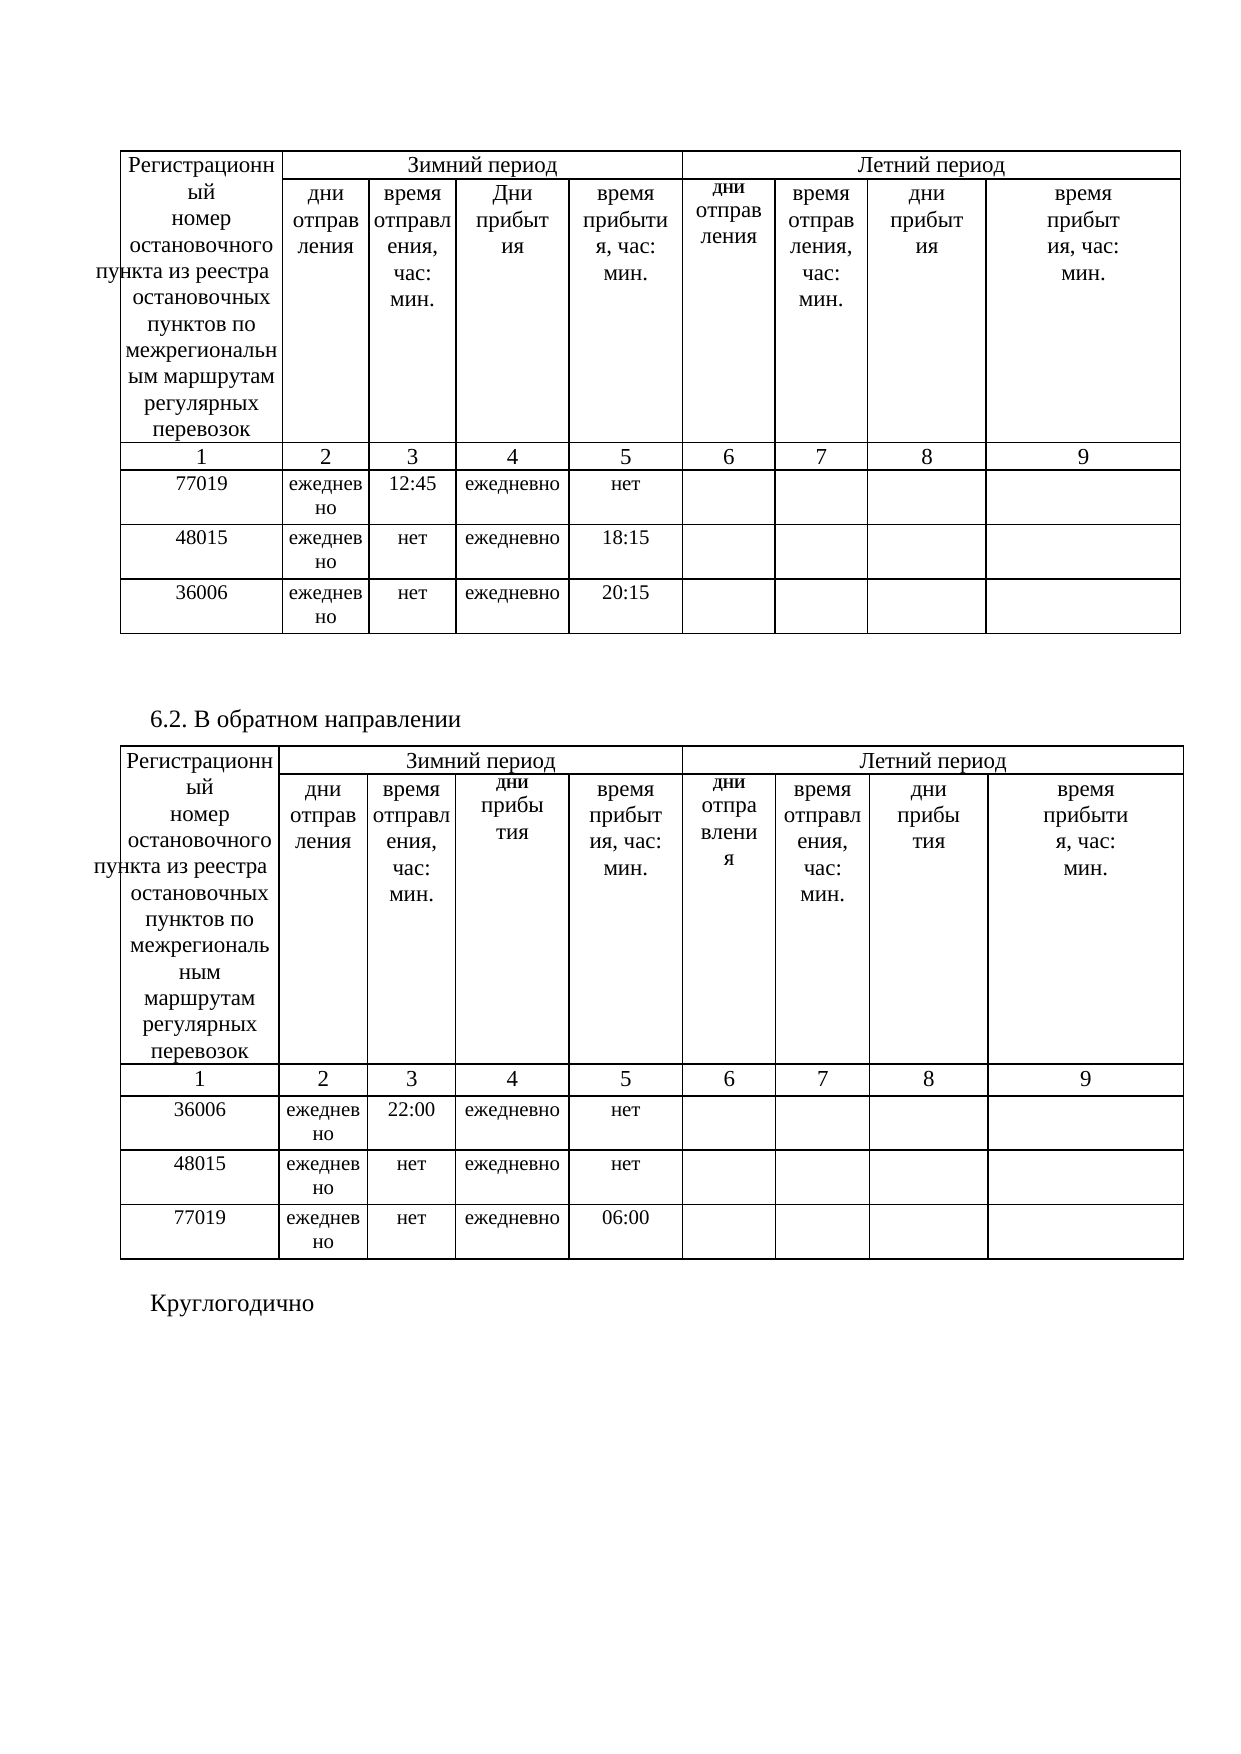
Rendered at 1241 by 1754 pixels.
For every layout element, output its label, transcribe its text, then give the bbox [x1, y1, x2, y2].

table_cell [776, 580, 867, 632]
table_header Зимний период [283, 152, 682, 178]
table_header Регистрационный номер остановочного пункта из реестра остановочных пунктов по межрегиональным маршрутам регулярных перевозок [121, 747, 278, 1063]
table_header Летний период [683, 747, 1183, 773]
table_cell дни отправ ления [280, 775, 367, 1063]
table_cell нет [370, 525, 455, 578]
table_cell время отправл ения, час: мин. [370, 180, 455, 441]
table_cell [870, 1151, 987, 1204]
table_cell [987, 471, 1180, 524]
table_cell 77019 [121, 471, 282, 524]
table_cell 36006 [121, 580, 282, 632]
table_cell дни прибыт ия [868, 180, 985, 441]
table_cell ежедневно [457, 580, 568, 632]
table_cell нет [570, 471, 682, 524]
table_cell [989, 1205, 1183, 1258]
table_cell время отправл ения, час: мин. [776, 775, 869, 1063]
table_header Регистрационный номер остановочного пункта из реестра остановочных пунктов по межрегиональным маршрутам регулярных перевозок [121, 152, 282, 441]
table_header Зимний период [280, 747, 682, 773]
table_cell 48015 [121, 525, 282, 578]
table_cell 77019 [121, 1205, 278, 1258]
table_cell ежедневно [456, 1097, 568, 1149]
table_cell ежедневно [283, 580, 368, 632]
text 6.2. В обратном направлении [150, 704, 1090, 733]
table_cell время прибыти я, час: мин. [570, 180, 682, 441]
table_cell 4 [456, 1065, 568, 1095]
table_cell 9 [987, 443, 1180, 469]
table_cell 2 [283, 443, 368, 469]
table_cell 1 [121, 443, 282, 469]
table_cell [868, 525, 985, 578]
table_cell нет [570, 1097, 682, 1149]
table_cell 7 [776, 443, 867, 469]
table_cell 2 [280, 1065, 367, 1095]
table_cell ДНИ прибы тия [456, 775, 568, 1063]
table_cell 1 [121, 1065, 278, 1095]
table_cell [683, 1097, 775, 1149]
table_cell [683, 1205, 775, 1258]
table_cell [776, 1097, 869, 1149]
table_cell 18:15 [570, 525, 682, 578]
table_cell 36006 [121, 1097, 278, 1149]
table_cell ежедневно [456, 1151, 568, 1204]
table_cell 6 [683, 443, 774, 469]
text Круглогодично [150, 1288, 1090, 1317]
table_cell 12:45 [370, 471, 455, 524]
table_cell [776, 525, 867, 578]
table_cell ежедневно [280, 1151, 367, 1204]
table_cell 22:00 [368, 1097, 455, 1149]
table_cell ежедневно [283, 471, 368, 524]
table_header Летний период [683, 152, 1180, 178]
table_cell ежедневно [283, 525, 368, 578]
table_cell ДНИ отправ ления [683, 180, 774, 441]
table_cell 3 [370, 443, 455, 469]
table_cell [776, 1151, 869, 1204]
table_cell [987, 525, 1180, 578]
table_cell ежедневно [457, 471, 568, 524]
table_cell 06:00 [570, 1205, 682, 1258]
table_cell ежедневно [456, 1205, 568, 1258]
table_cell ежедневно [280, 1205, 367, 1258]
table_cell 8 [868, 443, 985, 469]
table_cell 20:15 [570, 580, 682, 632]
table_cell 4 [457, 443, 568, 469]
table_cell [987, 580, 1180, 632]
table_cell время прибыти я, час: мин. [989, 775, 1183, 1063]
table_cell [989, 1151, 1183, 1204]
table_cell время отправ ления, час: мин. [776, 180, 867, 441]
table_cell ДНИ отпра влени я [683, 775, 775, 1063]
table_cell [776, 471, 867, 524]
table_cell время прибыт ия, час: мин. [987, 180, 1180, 441]
table_cell время отправл ения, час: мин. [368, 775, 455, 1063]
table_cell 8 [870, 1065, 987, 1095]
table_cell 5 [570, 443, 682, 469]
table_cell [776, 1205, 869, 1258]
table_cell 9 [989, 1065, 1183, 1095]
table_cell 3 [368, 1065, 455, 1095]
table_cell нет [370, 580, 455, 632]
table_cell нет [570, 1151, 682, 1204]
table_cell [683, 471, 774, 524]
table_cell ежедневно [457, 525, 568, 578]
table_cell 6 [683, 1065, 775, 1095]
table_cell 5 [570, 1065, 682, 1095]
table_cell 7 [776, 1065, 869, 1095]
table_cell [989, 1097, 1183, 1149]
table_cell 48015 [121, 1151, 278, 1204]
table_cell дни отправ ления [283, 180, 368, 441]
table_cell [683, 525, 774, 578]
table_cell [870, 1097, 987, 1149]
table_cell нет [368, 1205, 455, 1258]
table_cell дни прибы тия [870, 775, 987, 1063]
table_cell Дни прибыт ия [457, 180, 568, 441]
table_cell время прибыт ия, час: мин. [570, 775, 682, 1063]
table_cell [683, 580, 774, 632]
table_cell [868, 580, 985, 632]
table_cell [870, 1205, 987, 1258]
table_cell [683, 1151, 775, 1204]
table_cell нет [368, 1151, 455, 1204]
table_cell [868, 471, 985, 524]
table_cell ежедневно [280, 1097, 367, 1149]
